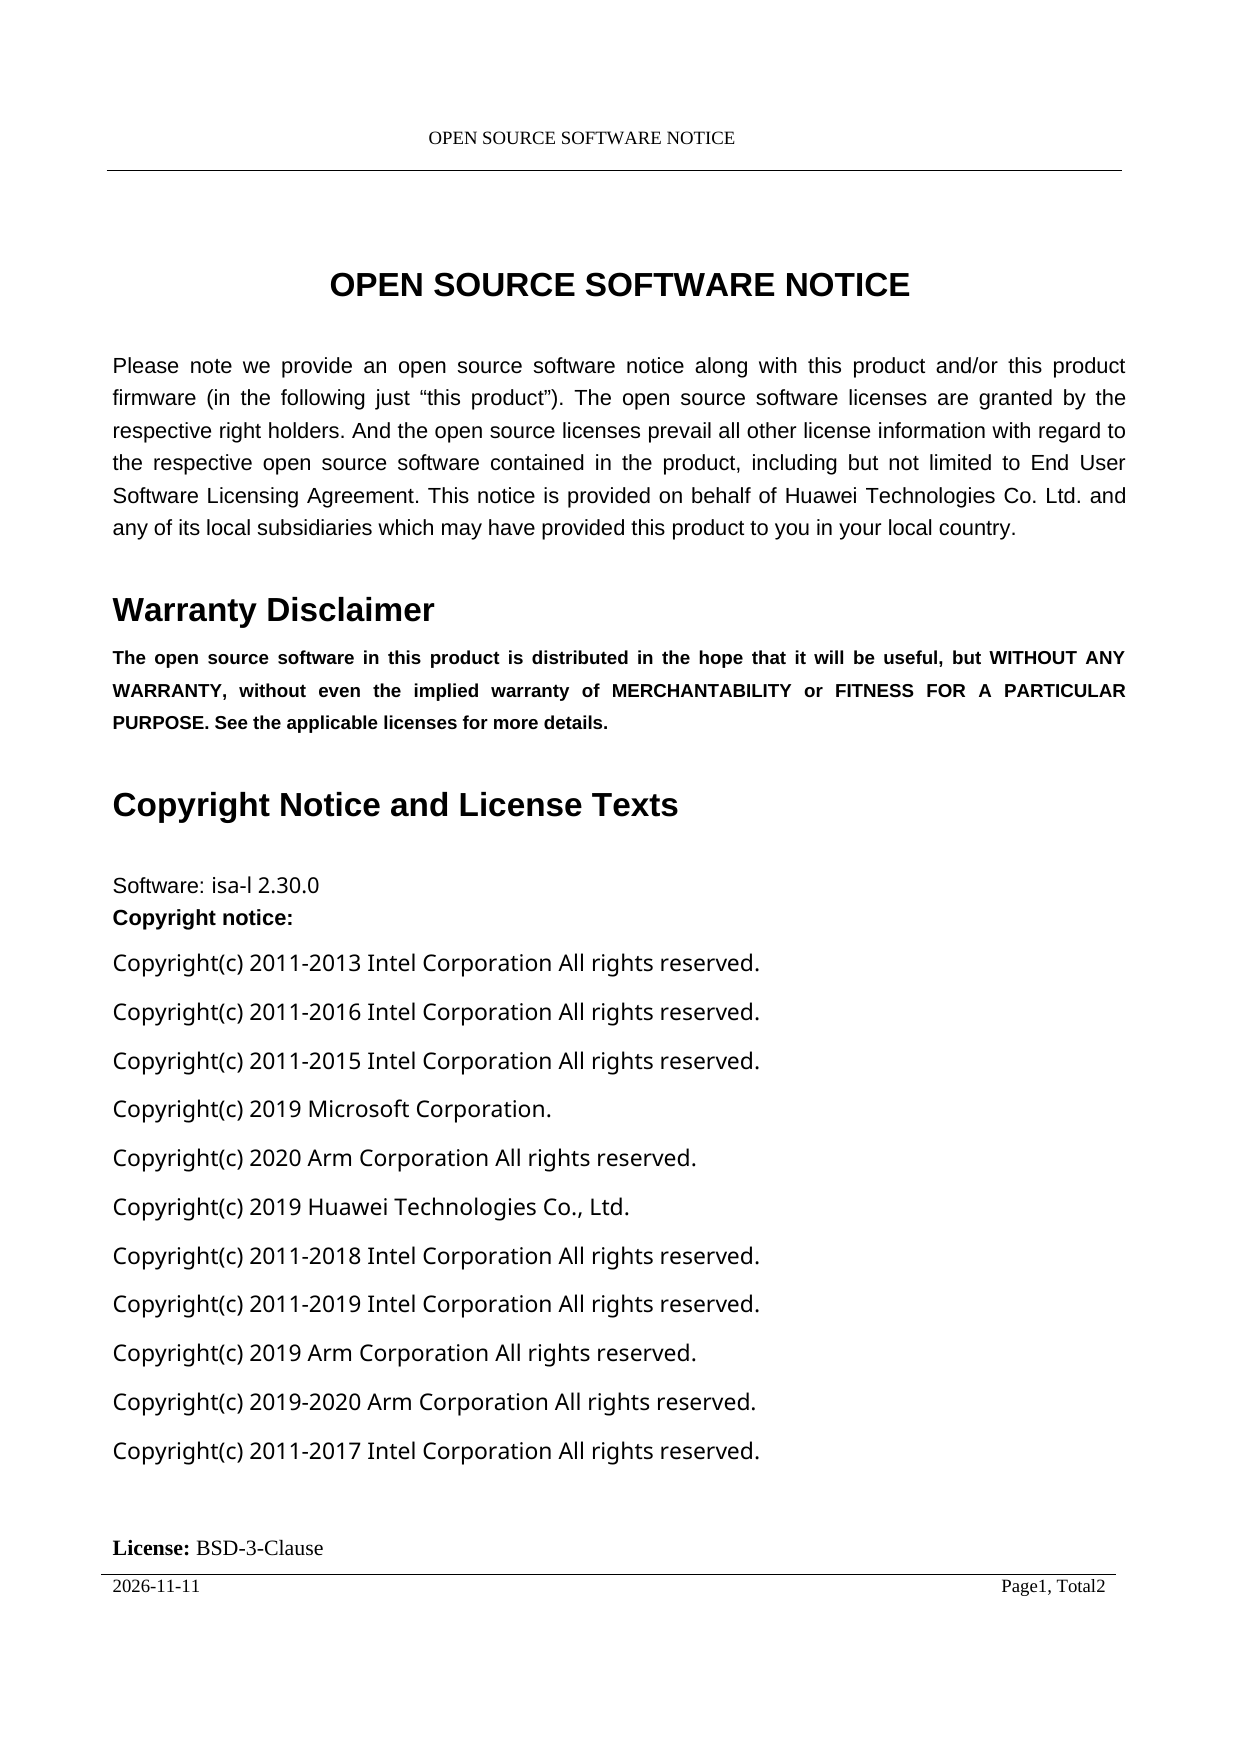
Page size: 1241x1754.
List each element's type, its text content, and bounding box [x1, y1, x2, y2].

text The open source software in this product is distributed in the hope that it will be useful, but WITHOUT ANY WARRANTY, without even the implied warranty of MERCHANTABILITY or FITNESS FOR A PARTICULAR PURPOSE. See the applicable licenses for more details. [112, 641, 1128, 739]
text Please note we provide an open source software notice along with this product and/or this product firmware (in the following just “this product”). The open source software licenses are granted by the respective right holders. And the open source licenses prevail all other license information with regard to the respective open source software contained in the product, including but not limited to End User Software Licensing Agreement. This notice is provided on behalf of Huawei Technologies Co. Ltd. and any of its local subsidiaries which may have provided this product to you in your local country. [112, 349, 1128, 544]
text Copyright notice: [112, 901, 1128, 934]
text Warranty Disclaimer [112, 576, 1128, 641]
text Software: isa-l 2.30.0 [112, 869, 1128, 901]
text OPEN SOURCE SOFTWARE NOTICE [112, 251, 1128, 316]
text Copyright(c) 2011-2013 Intel Corporation All rights reserved. Copyright(c) 2011-2016 Intel Corporation All rights reserved. Copyright(c) 2011-2015 Intel Corporation All rights reserved. Copyright(c) 2019 Microsoft Corporation. Copyright(c) 2020 Arm Corporation All rights reserved. Copyright(c) 2019 Huawei Technologies Co., Ltd. Copyright(c) 2011-2018 Intel Corporation All rights reserved. Copyright(c) 2011-2019 Intel Corporation All rights reserved. Copyright(c) 2019 Arm Corporation All rights reserved. Copyright(c) 2019-2020 Arm Corporation All rights reserved. Copyright(c) 2011-2017 Intel Corporation All rights reserved. [112, 947, 1128, 1515]
text License: BSD-3-Clause [112, 1532, 1128, 1564]
text Copyright Notice and License Texts [112, 771, 1128, 836]
